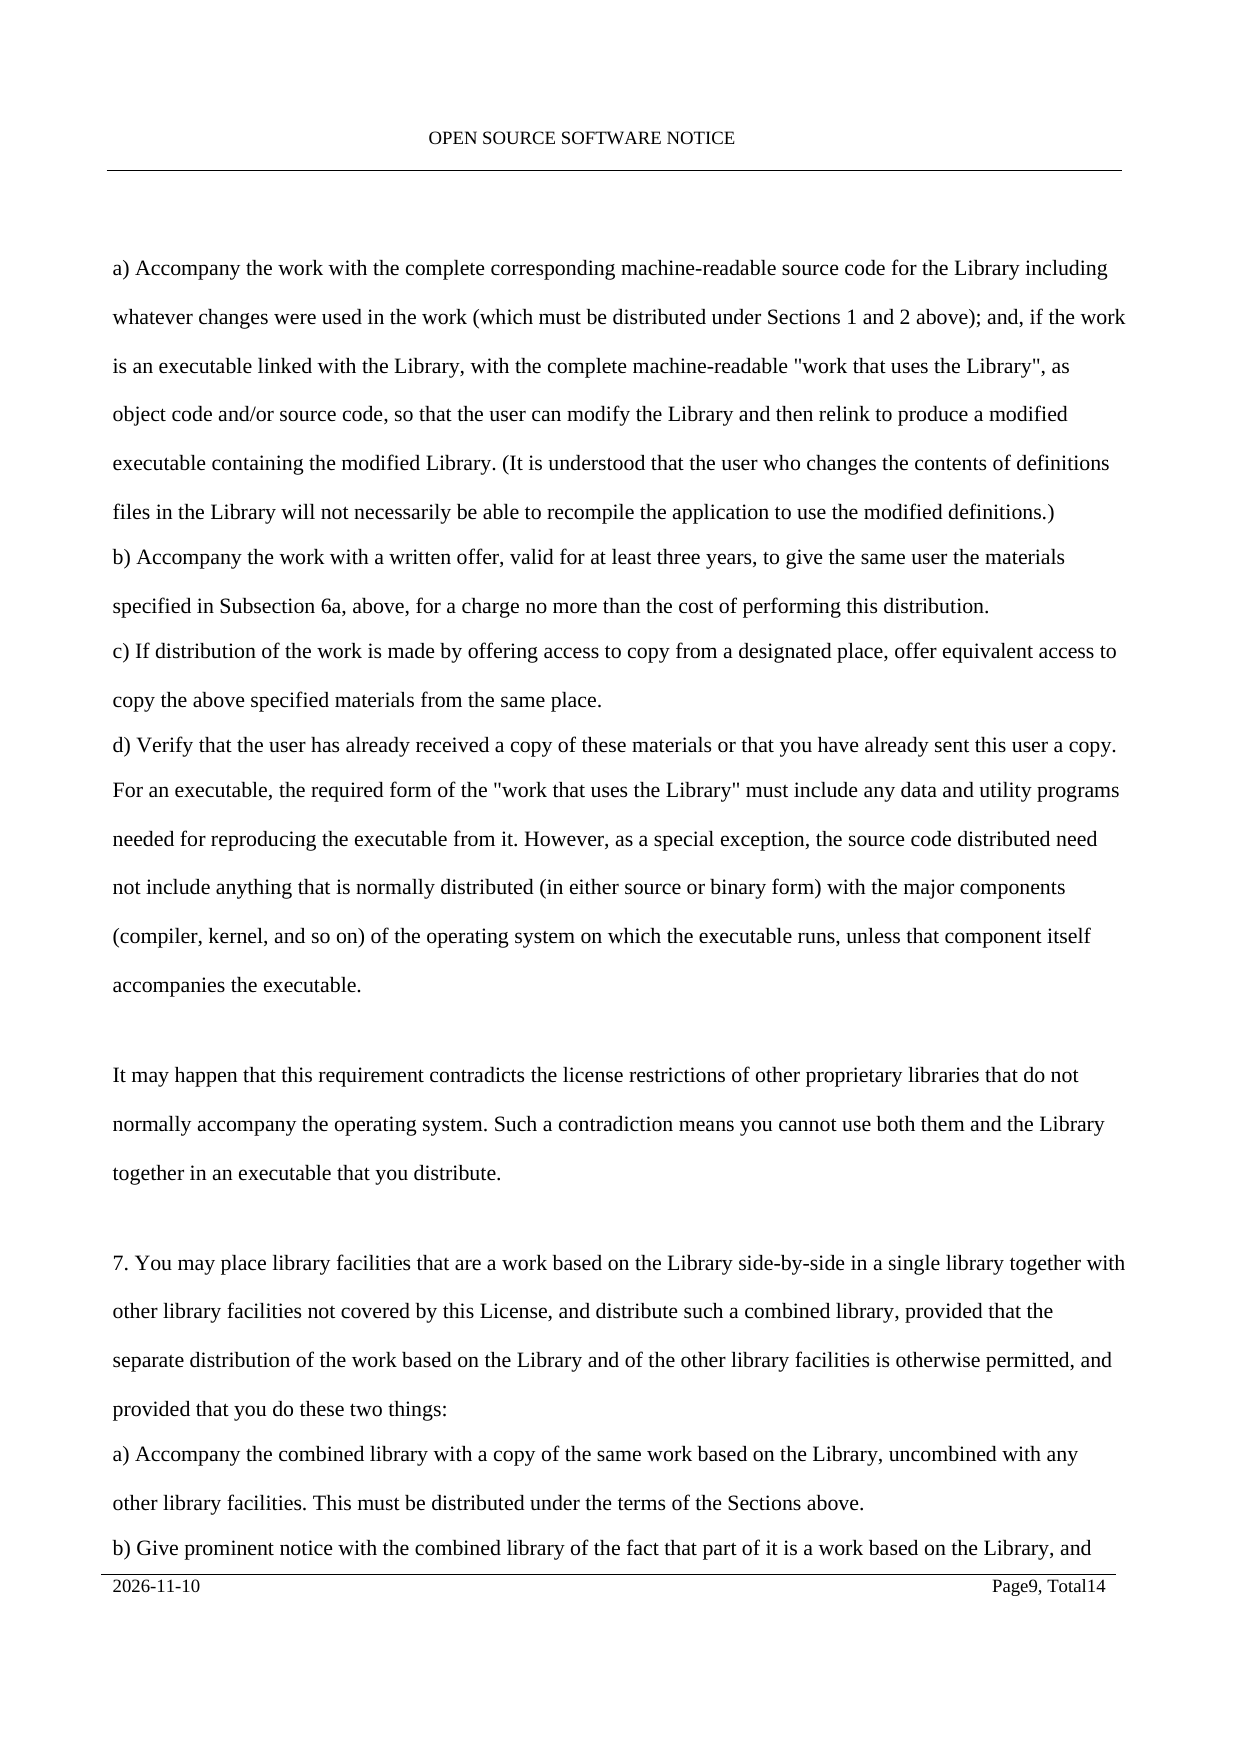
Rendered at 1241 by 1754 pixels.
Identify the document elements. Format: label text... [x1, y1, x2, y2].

text c) If distribution of the work is made by offering access to copy from a designated place, offer equivalent access to copy the above specified materials from the same place. [112, 634, 1128, 715]
text a) Accompany the work with the complete corresponding machine-readable source code for the Library including whatever changes were used in the work (which must be distributed under Sections 1 and 2 above); and, if the work is an executable linked with the Library, with the complete machine-readable "work that uses the Library", as object code and/or source code, so that the user can modify the Library and then relink to produce a modified executable containing the modified Library. (It is understood that the user who changes the contents of definitions files in the Library will not necessarily be able to recompile the application to use the modified definitions.) [112, 251, 1128, 528]
text a) Accompany the combined library with a copy of the same work based on the Library, uncombined with any other library facilities. This must be distributed under the terms of the Sections above. [112, 1437, 1128, 1519]
text 7. You may place library facilities that are a work based on the Library side-by-side in a single library together with other library facilities not covered by this License, and distribute such a combined library, provided that the separate distribution of the work based on the Library and of the other library facilities is otherwise permitted, and provided that you do these two things: [112, 1246, 1128, 1425]
text b) Accompany the work with a written offer, valid for at least three years, to give the same user the materials specified in Subsection 6a, above, for a charge no more than the cost of performing this distribution. [112, 540, 1128, 622]
text d) Verify that the user has already received a copy of these materials or that you have already sent this user a copy. [112, 728, 1128, 761]
text It may happen that this requirement contradicts the license restrictions of other proprietary libraries that do not normally accompany the operating system. Such a contradiction means you cannot use both them and the Library together in an executable that you distribute. [112, 1058, 1128, 1188]
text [112, 1531, 1128, 1564]
text For an executable, the required form of the "work that uses the Library" must include any data and utility programs needed for reproducing the executable from it. However, as a special exception, the source code distributed need not include anything that is normally distributed (in either source or binary form) with the major components (compiler, kernel, and so on) of the operating system on which the executable runs, unless that component itself accompanies the executable. [112, 773, 1128, 1001]
